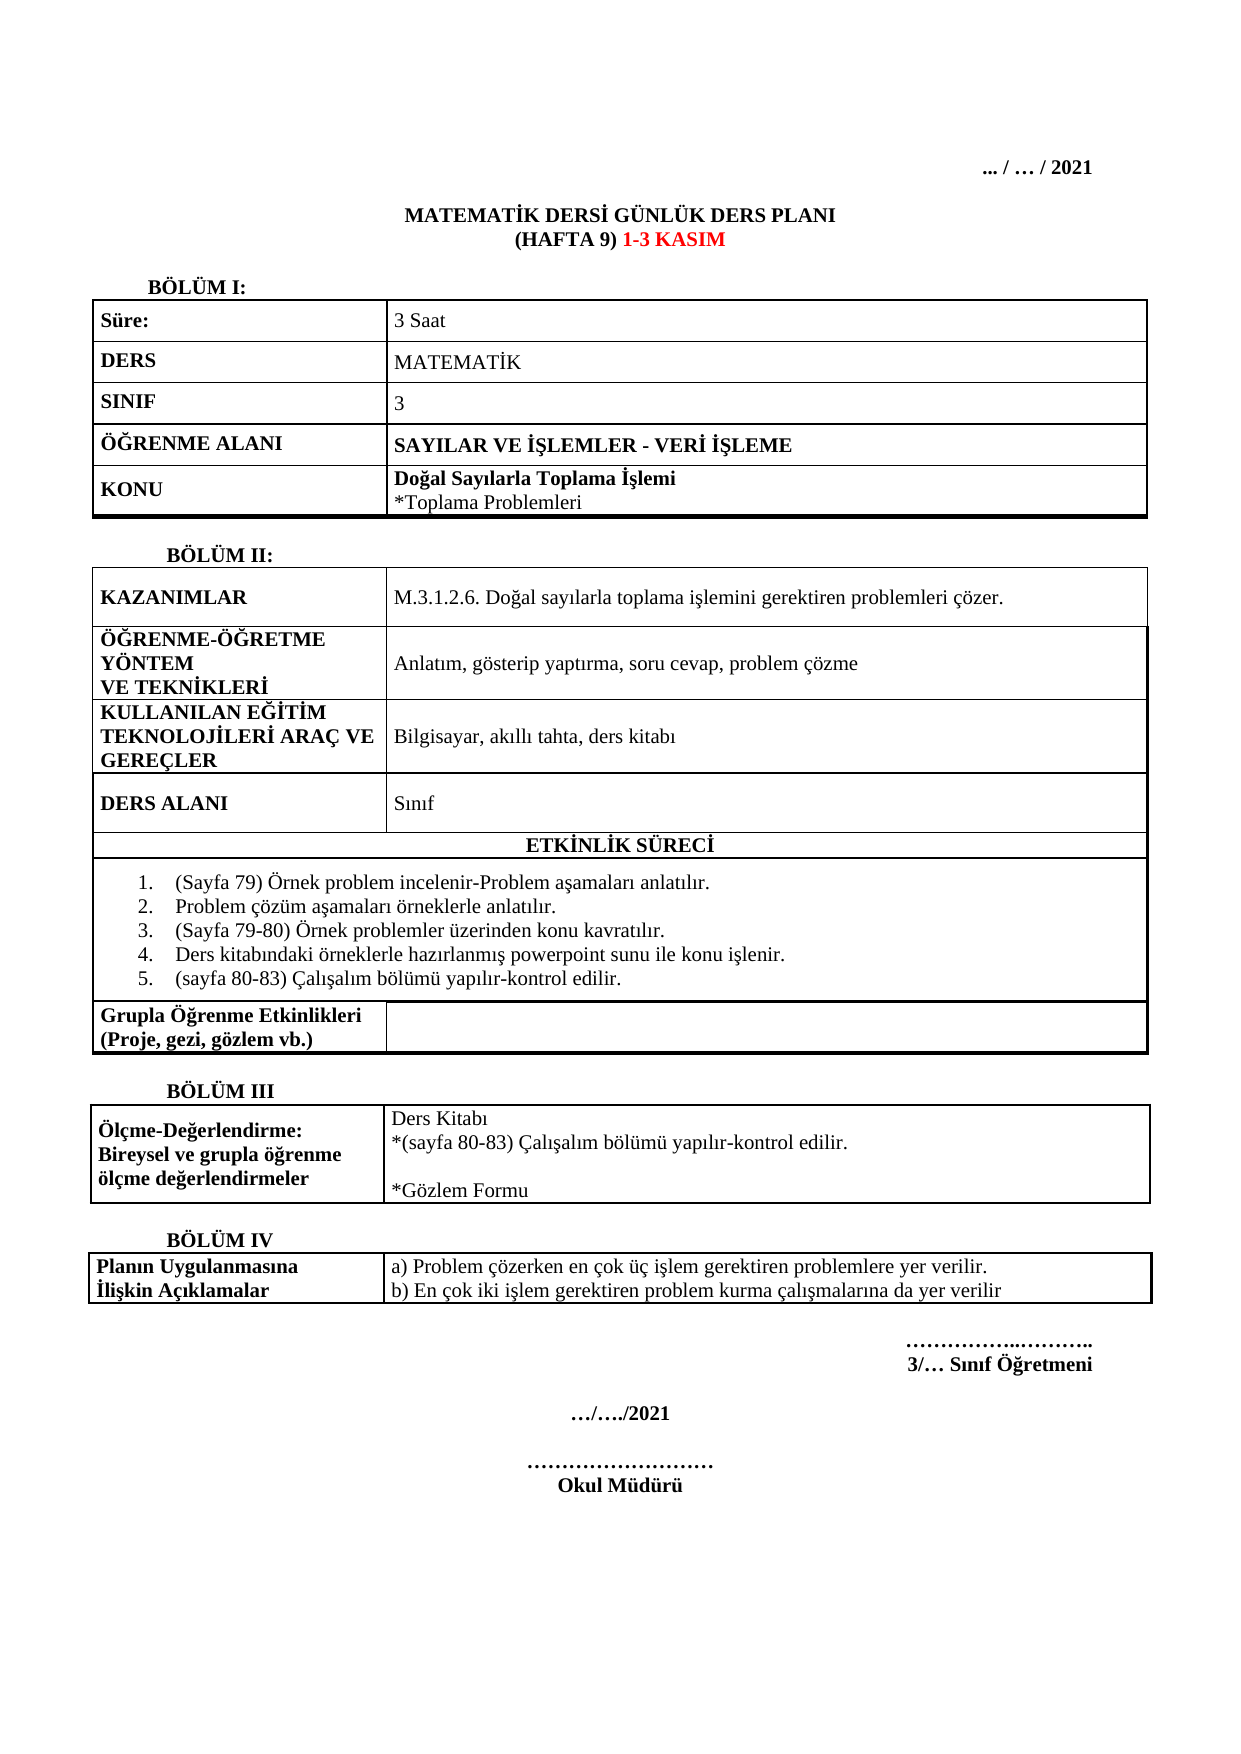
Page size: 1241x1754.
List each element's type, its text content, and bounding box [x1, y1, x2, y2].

table_header KAZANIMLAR [93, 568, 386, 626]
text MATEMATİK DERSİ GÜNLÜK DERS PLANI [148, 203, 1092, 227]
subtitle BÖLÜM III [148, 1079, 1092, 1103]
text BÖLÜM II: [148, 543, 1092, 567]
text Okul Müdürü [148, 1473, 1092, 1497]
table_header Süre: [94, 301, 386, 341]
table_cell ÖĞRENME ALANI [94, 425, 386, 465]
table_header a) Problem çözerken en çok üç işlem gerektiren problemlere yer verilir. b) En çok iki işlem gerektiren problem kurma çalışmalarına da yer verilir [385, 1254, 1150, 1302]
text 3/… Sınıf Öğretmeni [148, 1352, 1092, 1376]
table_cell Sınıf [387, 774, 1146, 832]
table_cell Doğal Sayılarla Toplama İşlemi *Toplama Problemleri [388, 466, 1146, 514]
table_header Ölçme-Değerlendirme: Bireysel ve grupla öğrenme ölçme değerlendirmeler [92, 1106, 383, 1202]
table_cell DERS ALANI [94, 774, 386, 832]
table_cell MATEMATİK [388, 342, 1146, 382]
table_cell SAYILAR VE İŞLEMLER - VERİ İŞLEME [388, 425, 1146, 465]
table_cell Grupla Öğrenme Etkinlikleri (Proje, gezi, gözlem vb.) [94, 1002, 386, 1051]
text …/…./2021 [148, 1401, 1092, 1424]
text ……………..……….. [148, 1328, 1092, 1352]
table_header Planın Uygulanmasına İlişkin Açıklamalar [90, 1254, 383, 1302]
subtitle BÖLÜM IV [148, 1228, 1092, 1252]
table_cell [387, 1003, 1146, 1051]
text ……………………… [148, 1449, 1092, 1473]
text (HAFTA 9) 1-3 KASIM [148, 227, 1092, 251]
table_cell ETKİNLİK SÜRECİ [94, 833, 1146, 857]
text BÖLÜM I: [148, 275, 1092, 299]
table_header 3 Saat [388, 301, 1146, 341]
table_cell KULLANILAN EĞİTİM TEKNOLOJİLERİ ARAÇ VE GEREÇLER [93, 700, 386, 772]
table_cell ÖĞRENME-ÖĞRETME YÖNTEM VE TEKNİKLERİ [93, 627, 386, 699]
table_cell KONU [94, 466, 386, 514]
table_cell 3 [388, 383, 1146, 423]
table_cell (Sayfa 79) Örnek problem incelenir-Problem aşamaları anlatılır. Problem çözüm aşamaları örneklerle anlatılır. (Sayfa 79-80) Örnek problemler üzerinden konu kavratılır. Ders kitabındaki örneklerle hazırlanmış powerpoint sunu ile konu işlenir. (sayfa 80-83) Çalışalım bölümü yapılır-kontrol edilir. [94, 859, 1146, 1000]
text ... / … / 2021 [148, 155, 1092, 179]
table_cell Bilgisayar, akıllı tahta, ders kitabı [387, 700, 1146, 772]
table_header M.3.1.2.6. Doğal sayılarla toplama işlemini gerektiren problemleri çözer. [387, 568, 1147, 626]
table_header Ders Kitabı *(sayfa 80-83) Çalışalım bölümü yapılır-kontrol edilir. *Gözlem Formu [385, 1106, 1149, 1202]
table_cell DERS [94, 342, 386, 382]
table_cell Anlatım, gösterip yaptırma, soru cevap, problem çözme [387, 627, 1146, 699]
table_cell SINIF [94, 383, 386, 423]
